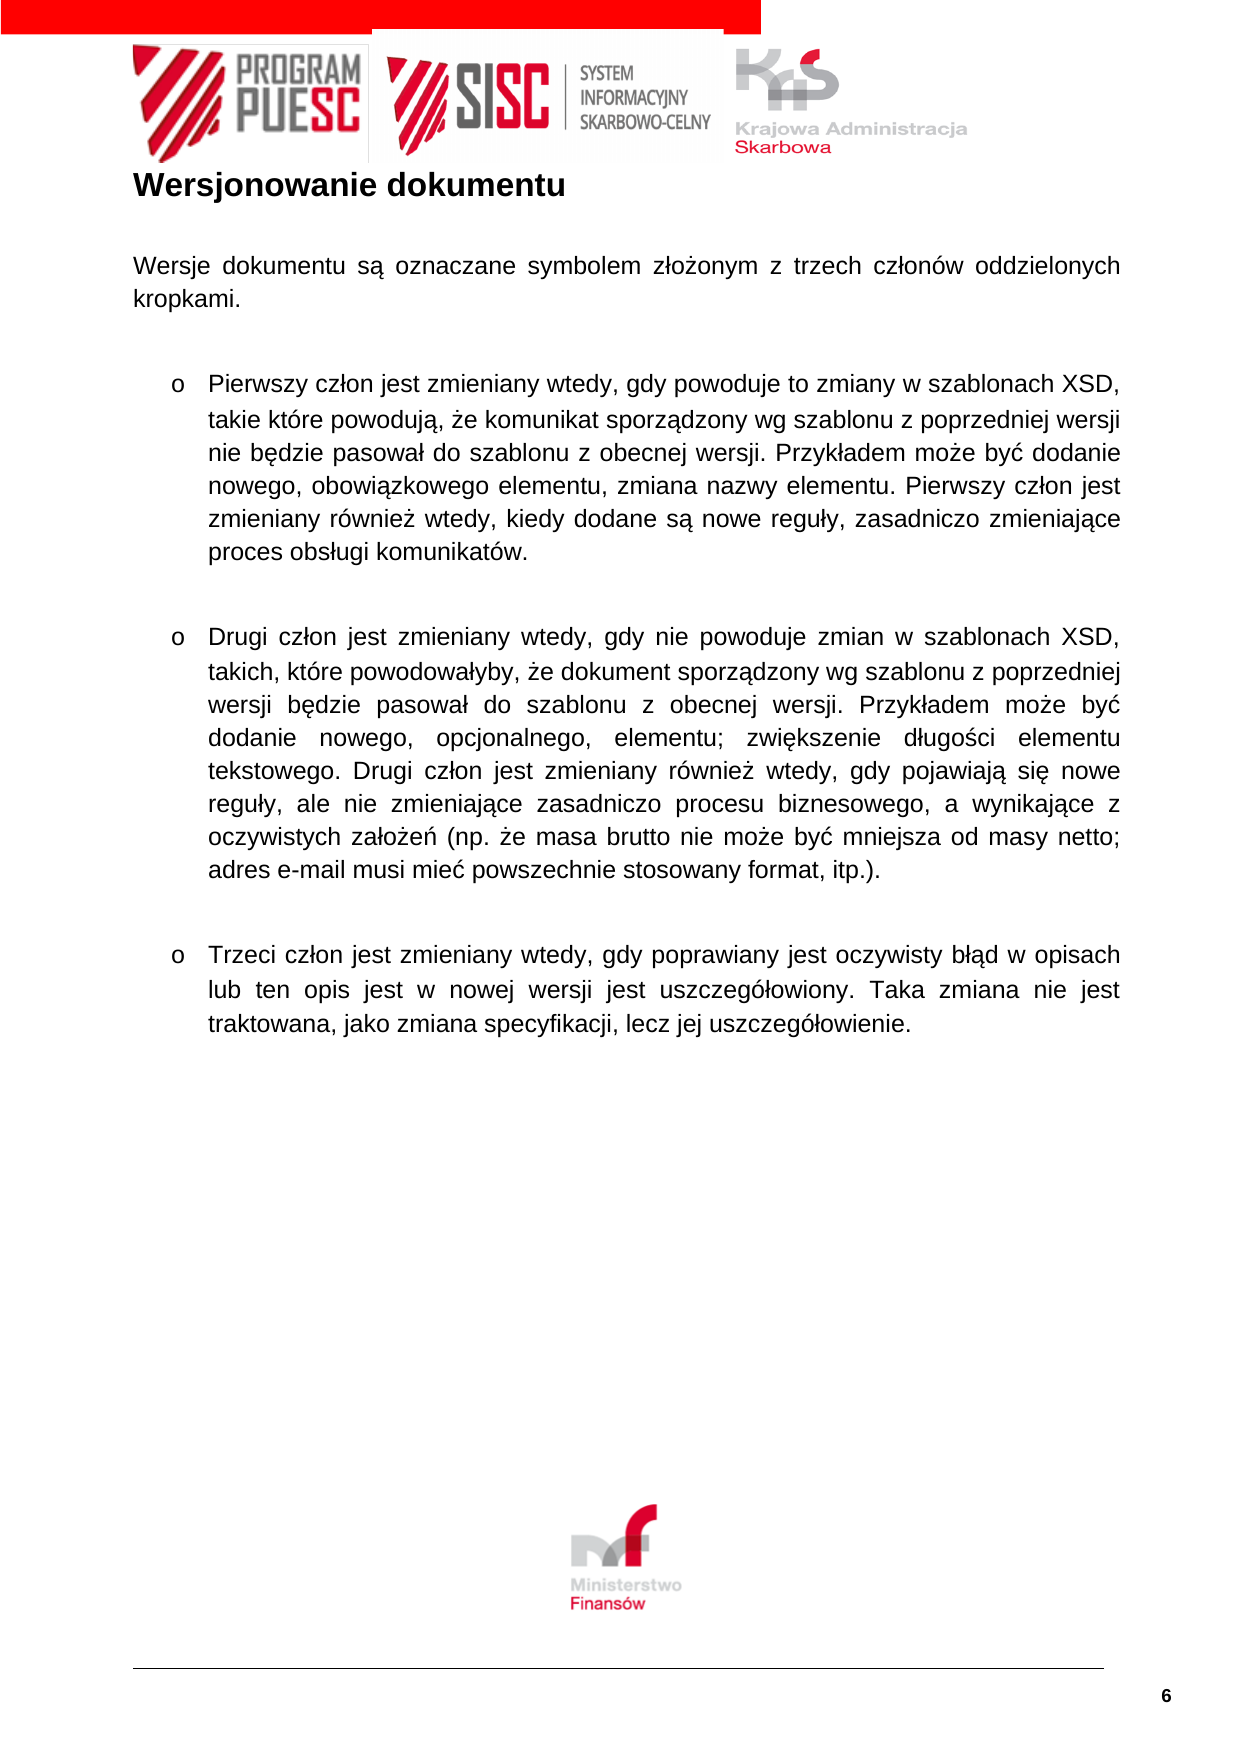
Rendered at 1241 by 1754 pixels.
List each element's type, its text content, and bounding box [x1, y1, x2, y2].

list Trzeci człon jest zmieniany wtedy, gdy poprawiany jest oczywisty błąd w opisach lub ten opis jest w nowej wersji jest uszczegółowiony. Taka zmiana nie jest traktowana, jako zmiana specyfikacji, lecz jej uszczegółowienie. [170, 940, 1122, 1037]
picture [558, 1501, 698, 1623]
picture [132, 29, 977, 163]
text Wersje dokumentu są oznaczane symbolem złożonym z trzech członów oddzielonych kropkami. [133, 251, 1122, 313]
list Drugi człon jest zmieniany wtedy, gdy nie powoduje zmian w szablonach XSD, takich, które powodowałyby, że dokument sporządzony wg szablonu z poprzedniej wersji będzie pasował do szablonu z obecnej wersji. Przykładem może być dodanie nowego, opcjonalnego, elementu; zwiększenie długości elementu tekstowego. Drugi człon jest zmieniany również wtedy, gdy pojawiają się nowe reguły, ale nie zmieniające zasadniczo procesu biznesowego, a wynikające z oczywistych założeń (np. że masa brutto nie może być mniejsza od masy netto; adres e-mail musi mieć powszechnie stosowany format, itp.). [170, 622, 1122, 884]
list Pierwszy człon jest zmieniany wtedy, gdy powoduje to zmiany w szablonach XSD, takie które powodują, że komunikat sporządzony wg szablonu z poprzedniej wersji nie będzie pasował do szablonu z obecnej wersji. Przykładem może być dodanie nowego, obowiązkowego elementu, zmiana nazwy elementu. Pierwszy człon jest zmieniany również wtedy, kiedy dodane są nowe reguły, zasadniczo zmieniające proces obsługi komunikatów. [170, 369, 1122, 566]
text Wersjonowanie dokumentu [133, 166, 1122, 204]
